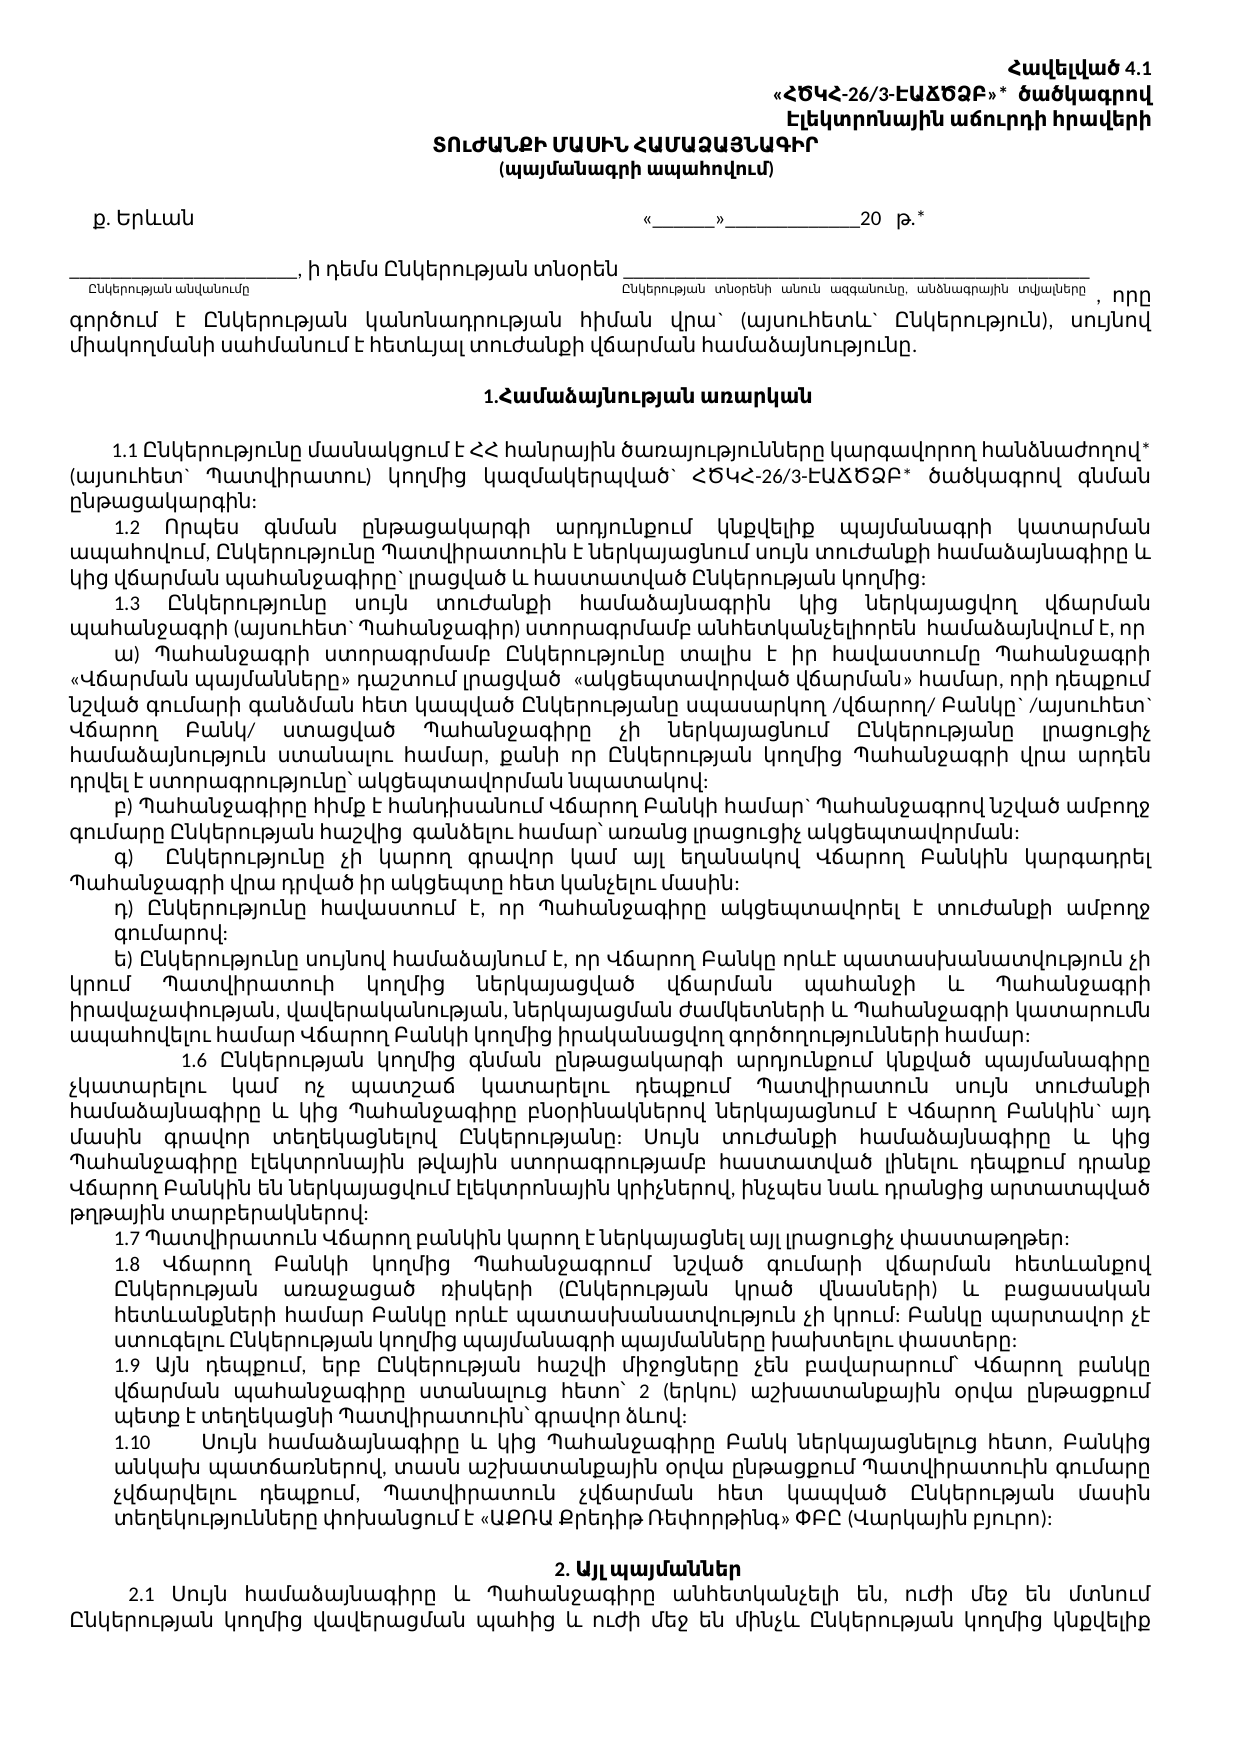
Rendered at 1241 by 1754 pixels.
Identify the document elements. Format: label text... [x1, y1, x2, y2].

text 1.9 Այն դեպքում, երբ Ընկերության հաշվի միջոցները չեն բավարարում՝ Վճարող բանկը վճարման պահանջագիրը ստանալուց հետո՝ 2 (երկու) աշխատանքային օրվա ընթացքում պետք է տեղեկացնի Պատվիրատուին՝ գրավոր ձևով: [113, 1353, 1152, 1429]
text «ՀԾԿՀ-26/3-ԷԱՃԾՁԲ»* ծածկագրով [69, 81, 1152, 106]
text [69, 1581, 1152, 1632]
text Էլեկտրոնային աճուրդի հրավերի [69, 106, 1152, 132]
text 1.7 Պատվիրատուն Վճարող բանկին կարող է ներկայացնել այլ լրացուցիչ փաստաթղթեր: [113, 1226, 1152, 1251]
text ե) Ընկերությունը սույնով համաձայնում է, որ Վճարող Բանկը որևէ պատասխանատվություն չի կրում Պատվիրատուի կողմից ներկայացված վճարման պահանջի և Պահանջագրի իրավաչափության, վավերականության, ներկայացման ժամկետների և Պահանջագրի կատարումն ապահովելու համար Վճարող Բանկի կողմից իրականացվող գործողությունների համար: [69, 946, 1152, 1048]
text 1.3 Ընկերությունը սույն տուժանքի համաձայնագրին կից ներկայացվող վճարման պահանջագրի (այսուհետ` Պահանջագիր) ստորագրմամբ անհետկանչելիորեն համաձայնվում է, որ [69, 590, 1152, 641]
text ա) Պահանջագրի ստորագրմամբ Ընկերությունը տալիս է իր հավաստումը Պահանջագրի «Վճարման պայմանները» դաշտում լրացված «ակցեպտավորված վճարման» համար, որի դեպքում նշված գումարի գանձման հետ կապված Ընկերությանը սպասարկող /վճարող/ Բանկը` /այսուհետ` Վճարող Բանկ/ ստացված Պահանջագիրը չի ներկայացնում Ընկերությանը լրացուցիչ համաձայնություն ստանալու համար, քանի որ Ընկերության կողմից Պահանջագրի վրա արդեն դրվել է ստորագրությունը՝ ակցեպտավորման նպատակով: [69, 641, 1152, 793]
text ՏՈւԺԱՆՔԻ ՄԱՍԻՆ ՀԱՄԱՁԱՅՆԱԳԻՐ [69, 132, 1152, 157]
text ______________________, ի դեմս Ընկերության տնօրեն _____________________________________________ [69, 256, 1152, 282]
text 1.2 Որպես գնման ընթացակարգի արդյունքում կնքվելիք պայմանագրի կատարման ապահովում, Ընկերությունը Պատվիրատուին է ներկայացնում սույն տուժանքի համաձայնագիրը և կից վճարման պահանջագիրը` լրացված և հաստատված Ընկերության կողմից: [69, 514, 1152, 590]
text 1.1 Ընկերությունը մասնակցում է ՀՀ հանրային ծառայությունները կարգավորող հանձնաժողով* (այսուհետ` Պատվիրատու) կողմից կազմակերպված` ՀԾԿՀ-26/3-ԷԱՃԾՁԲ* ծածկագրով գնման ընթացակարգին: [69, 438, 1152, 514]
text Հավելված 4.1 [69, 56, 1152, 81]
text 2. Այլ պայմաններ [144, 1556, 1152, 1581]
text բ) Պահանջագիրը հիմք է հանդիսանում Վճարող Բանկի համար` Պահանջագրով նշված ամբողջ գումարը Ընկերության հաշվից գանձելու համար՝ առանց լրացուցիչ ակցեպտավորման: [69, 793, 1152, 844]
text 1.8 Վճարող Բանկի կողմից Պահանջագրում նշված գումարի վճարման հետևանքով Ընկերության առաջացած ռիսկերի (Ընկերության կրած վնասների) և բացասական հետևանքների համար Բանկը որևէ պատասխանատվություն չի կրում: Բանկը պարտավոր չէ ստուգելու Ընկերության կողմից պայմանագրի պայմանները խախտելու փաստերը: [113, 1251, 1152, 1353]
text 1.6 Ընկերության կողմից գնման ընթացակարգի արդյունքում կնքված պայմանագիրը չկատարելու կամ ոչ պատշաճ կատարելու դեպքում Պատվիրատուն սույն տուժանքի համաձայնագիրը և կից Պահանջագիրը բնօրինակներով ներկայացնում է Վճարող Բանկին` այդ մասին գրավոր տեղեկացնելով Ընկերությանը: Սույն տուժանքի համաձայնագիրը և կից Պահանջագիրը էլեկտրոնային թվային ստորագրությամբ հաստատված լինելու դեպքում դրանք Վճարող Բանկին են ներկայացվում էլեկտրոնային կրիչներով, ինչպես նաև դրանցից արտատպված թղթային տարբերակներով: [69, 1048, 1152, 1226]
text ք. Երևան «______»_____________20 թ.* [69, 206, 1152, 231]
text դ) Ընկերությունը հավաստում է, որ Պահանջագիրը ակցեպտավորել է տուժանքի ամբողջ գումարով: [113, 895, 1152, 946]
text գ) Ընկերությունը չի կարող գրավոր կամ այլ եղանակով Վճարող Բանկին կարգադրել Պահանջագրի վրա դրված իր ակցեպտը հետ կանչելու մասին: [69, 844, 1152, 895]
text Ընկերության անվանումը Ընկերության տնօրենի անուն ազգանունը, անձնագրային տվյալները , որը գործում է Ընկերության կանոնադրության հիման վրա` (այսուհետև` Ընկերություն), սույնով միակողմանի սահմանում է հետևյալ տուժանքի վճարման համաձայնությունը. [69, 282, 1152, 358]
text (պայմանագրի ապահովում) [69, 157, 1152, 180]
text 1.10 Սույն համաձայնագիրը և կից Պահանջագիրը Բանկ ներկայացնելուց հետո, Բանկից անկախ պատճառներով, տասն աշխատանքային օրվա ընթացքում Պատվիրատուին գումարը չվճարվելու դեպքում, Պատվիրատուն չվճարման հետ կապված Ընկերության մասին տեղեկությունները փոխանցում է «ԱՔՌԱ Քրեդիթ Ռեփորթինգ» ՓԲԸ (Վարկային բյուրո): [113, 1429, 1152, 1531]
text 1.Համաձայնության առարկան [144, 383, 1152, 409]
